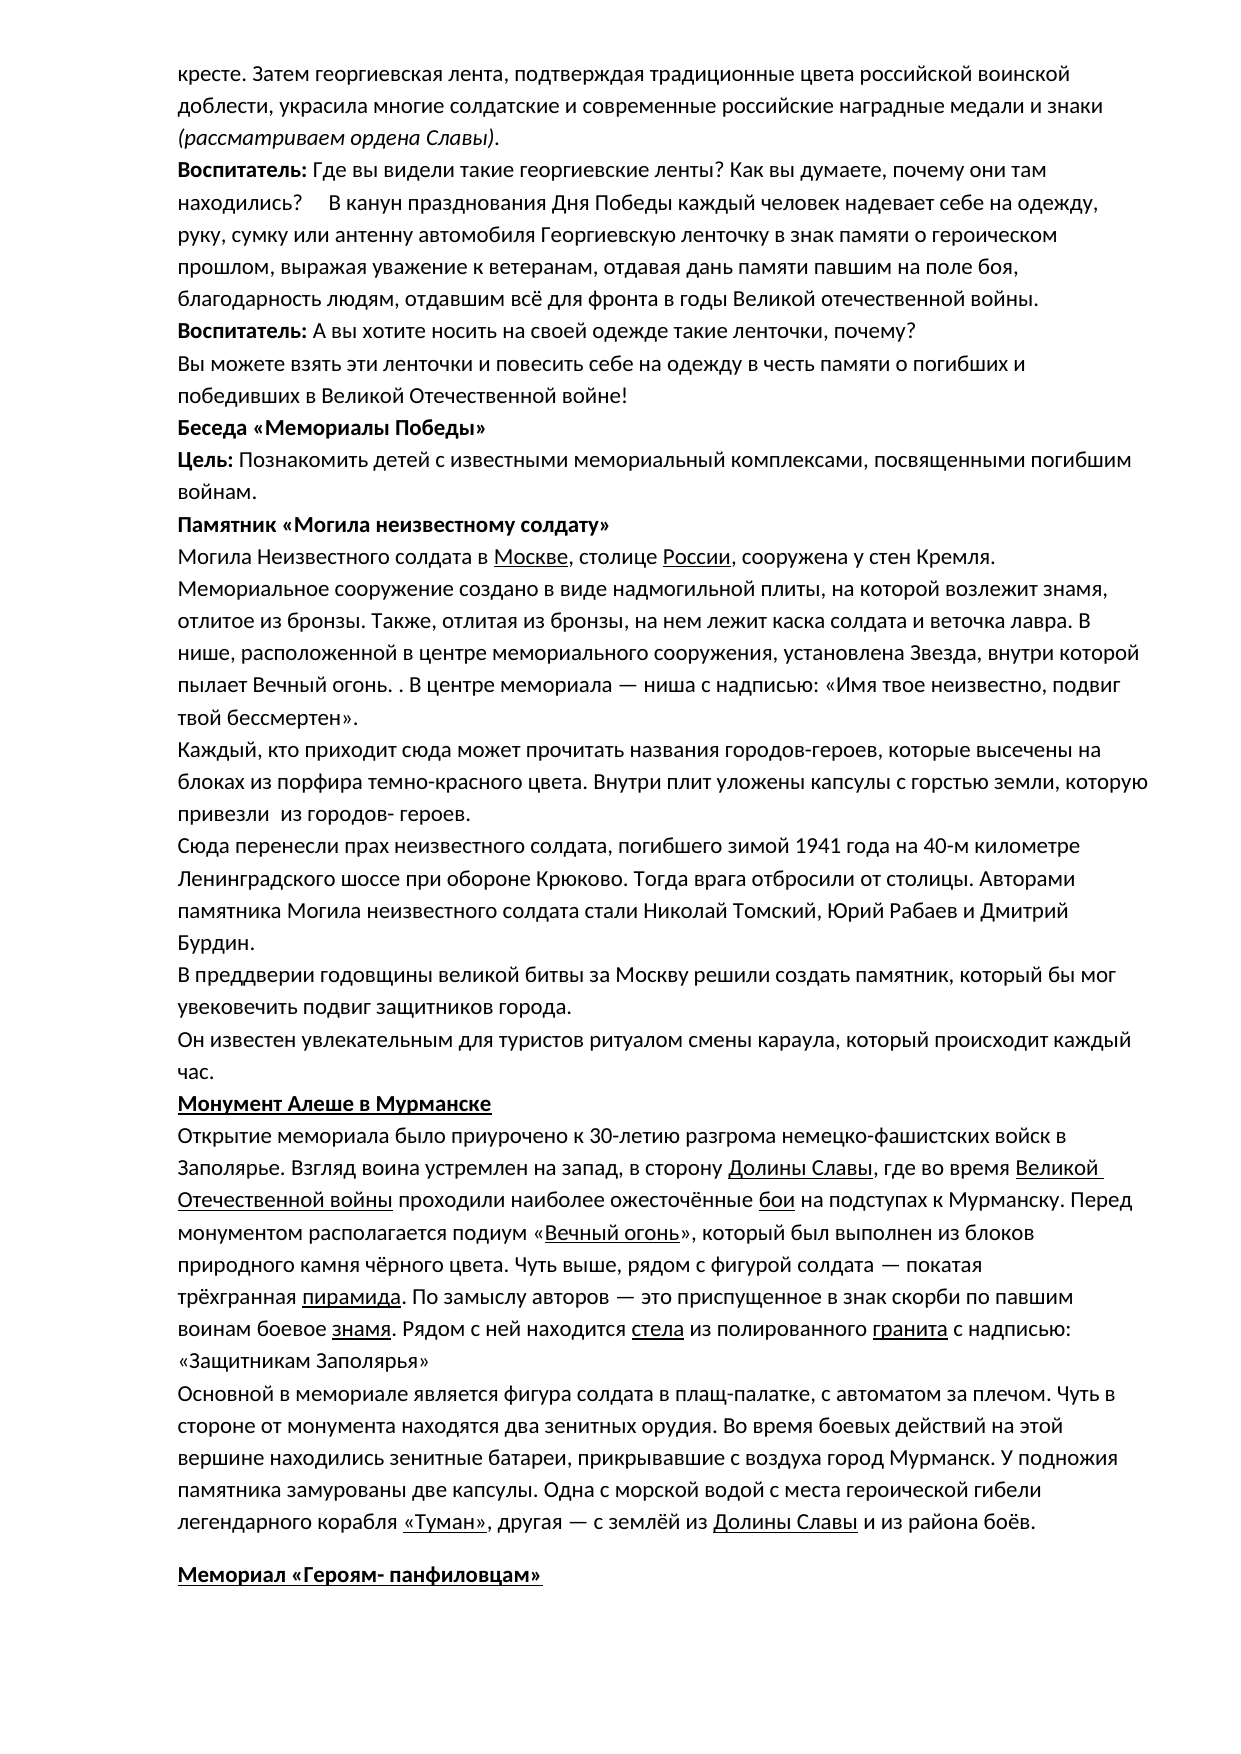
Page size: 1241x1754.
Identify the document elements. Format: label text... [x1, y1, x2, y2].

text Он известен увлекательным для туристов ритуалом смены караула, который происходит каждый час. [177, 1025, 1152, 1085]
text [177, 59, 1152, 151]
text Могила Неизвестного солдата в Москве, столице России, сооружена у стен Кремля. Мемориальное сооружение создано в виде надмогильной плиты, на которой возлежит знамя, отлитое из бронзы. Также, отлитая из бронзы, на нем лежит каска солдата и веточка лавра. В нише, расположенной в центре мемориального сооружения, установлена Звезда, внутри которой пылает Вечный огонь. . В центре мемориала — ниша с надписью: «Имя твое неизвестно, подвиг твой бессмертен». [177, 542, 1152, 731]
text Каждый, кто приходит сюда может прочитать названия городов-героев, которые высечены на блоках из порфира темно-красного цвета. Внутри плит уложены капсулы с горстью земли, которую привезли из городов- героев. [177, 735, 1152, 827]
text Беседа «Мемориалы Победы» [177, 413, 1152, 441]
text В преддверии годовщины великой битвы за Москву решили создать памятник, который бы мог увековечить подвиг защитников города. [177, 960, 1152, 1021]
text Основной в мемориале является фигура солдата в плащ-палатке, с автоматом за плечом. Чуть в стороне от монумента находятся два зенитных орудия. Во время боевых действий на этой вершине находились зенитные батареи, прикрывавшие с воздуха город Мурманск. У подножия памятника замурованы две капсулы. Одна с морской водой с места героической гибели легендарного корабля «Туман», другая — с землёй из Долины Славы и из района боёв. [177, 1379, 1152, 1536]
text Вы можете взять эти ленточки и повесить себе на одежду в честь памяти о погибших и победивших в Великой Отечественной войне! [177, 349, 1152, 409]
text Мемориал «Героям- панфиловцам» [177, 1561, 1152, 1588]
text Памятник «Могила неизвестному солдату» [177, 510, 1152, 538]
text Воспитатель: А вы хотите носить на своей одежде такие ленточки, почему? [177, 317, 1152, 344]
text Монумент Алеше в Мурманске [177, 1089, 1152, 1117]
text Открытие мемориала было приурочено к 30-летию разгрома немецко-фашистских войск в Заполярье. Взгляд воина устремлен на запад, в сторону Долины Славы, где во время Великой Отечественной войны проходили наиболее ожесточённые бои на подступах к Мурманску. Перед монументом располагается подиум «Вечный огонь», который был выполнен из блоков природного камня чёрного цвета. Чуть выше, рядом с фигурой солдата — покатая трёхгранная пирамида. По замыслу авторов — это приспущенное в знак скорби по павшим воинам боевое знамя. Рядом с ней находится стела из полированного гранита с надписью: «Защитникам Заполярья» [177, 1121, 1152, 1374]
text Сюда перенесли прах неизвестного солдата, погибшего зимой 1941 года на 40-м километре Ленинградского шоссе при обороне Крюково. Тогда врага отбросили от столицы. Авторами памятника Могила неизвестного солдата стали Николай Томский, Юрий Рабаев и Дмитрий Бурдин. [177, 832, 1152, 956]
text Цель: Познакомить детей с известными мемориальный комплексами, посвященными погибшим войнам. [177, 445, 1152, 506]
text Воспитатель: Где вы видели такие георгиевские ленты? Как вы думаете, почему они там находились? В канун празднования Дня Победы каждый человек надевает себе на одежду, руку, сумку или антенну автомобиля Георгиевскую ленточку в знак памяти о героическом прошлом, выражая уважение к ветеранам, отдавая дань памяти павшим на поле боя, благодарность людям, отдавшим всё для фронта в годы Великой отечественной войны. [177, 156, 1152, 312]
